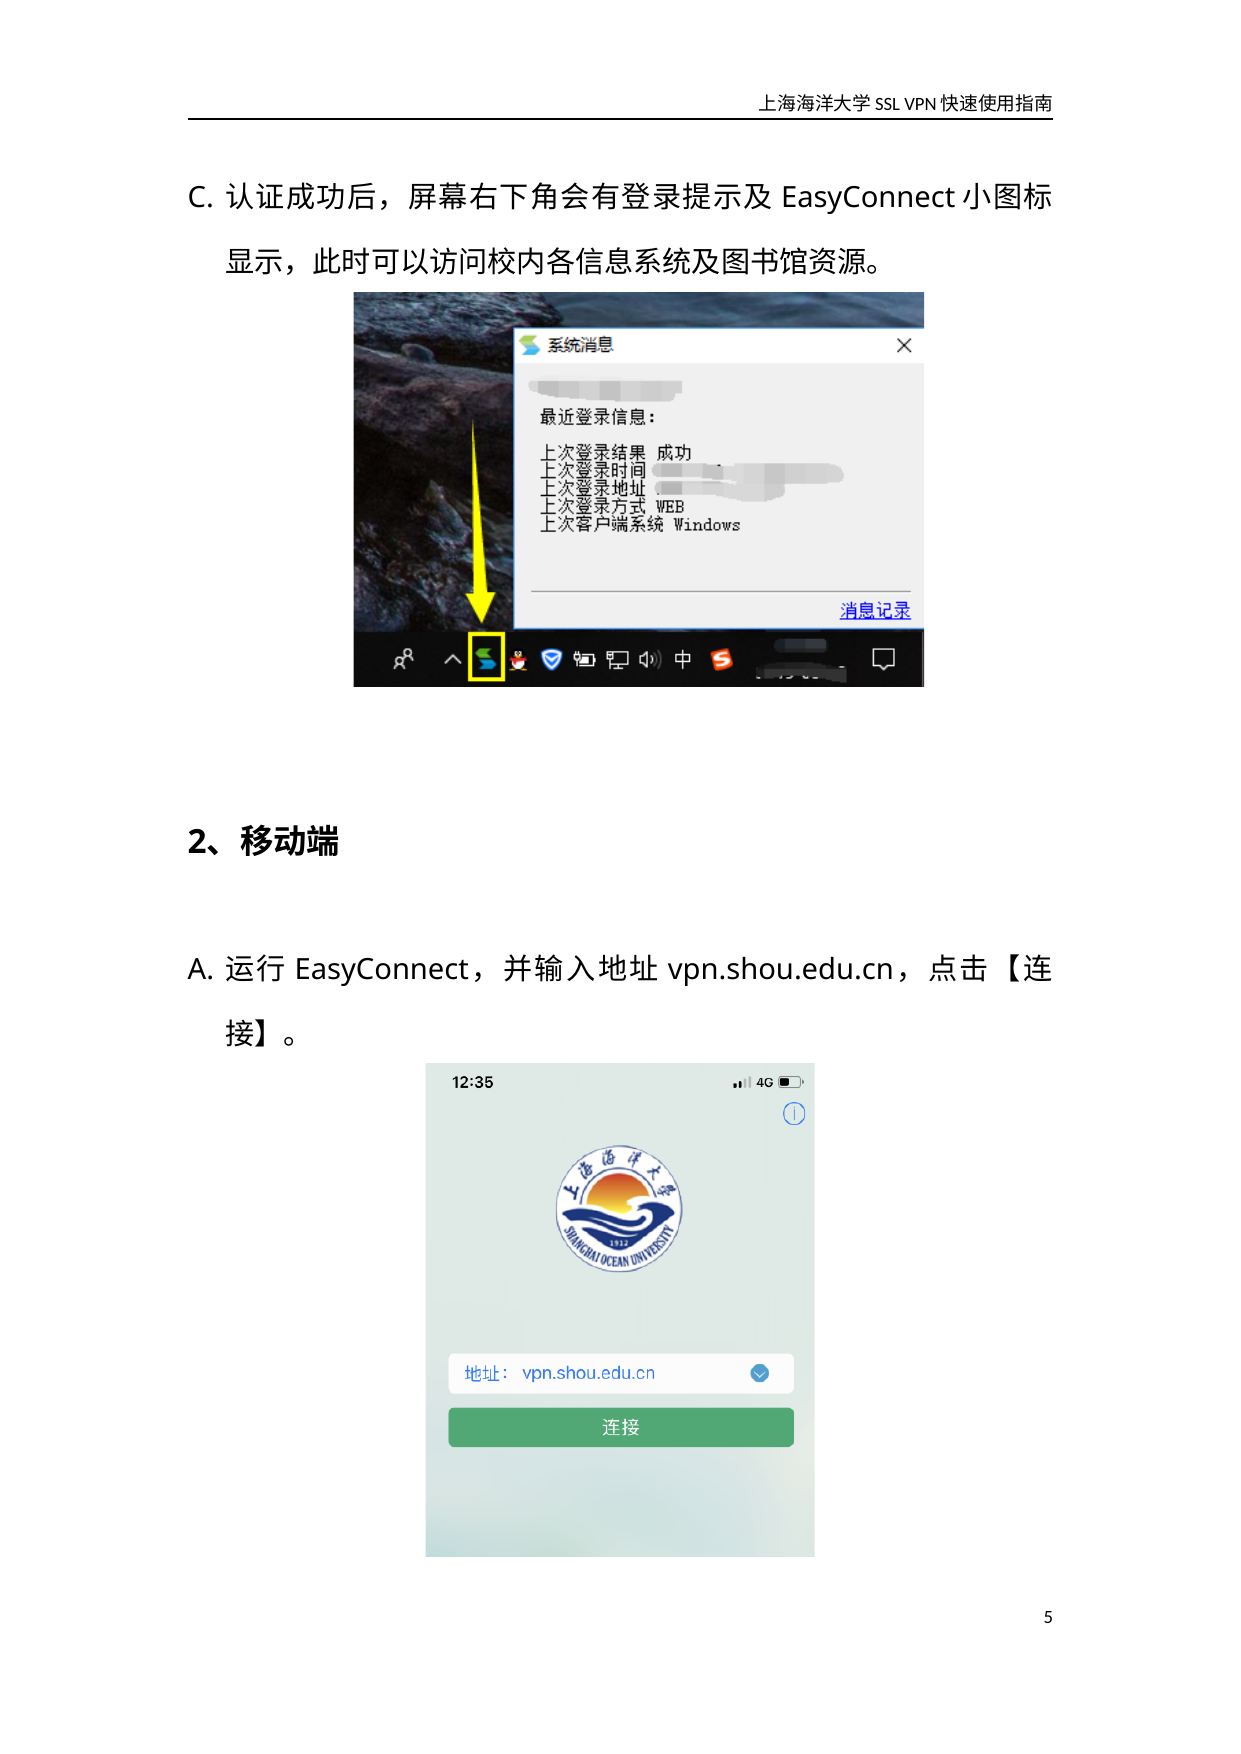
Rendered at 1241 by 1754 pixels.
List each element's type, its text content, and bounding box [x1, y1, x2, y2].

subtitle 2、移动端 [187, 807, 1053, 872]
list 运行EasyConnect，并输入地址vpn.shou.edu.cn，点击【连接】。 [187, 934, 1053, 1064]
picture [353, 292, 925, 687]
list 认证成功后，屏幕右下角会有登录提示及EasyConnect小图标显示，此时可以访问校内各信息系统及图书馆资源。 [187, 162, 1053, 292]
picture [425, 1063, 815, 1557]
